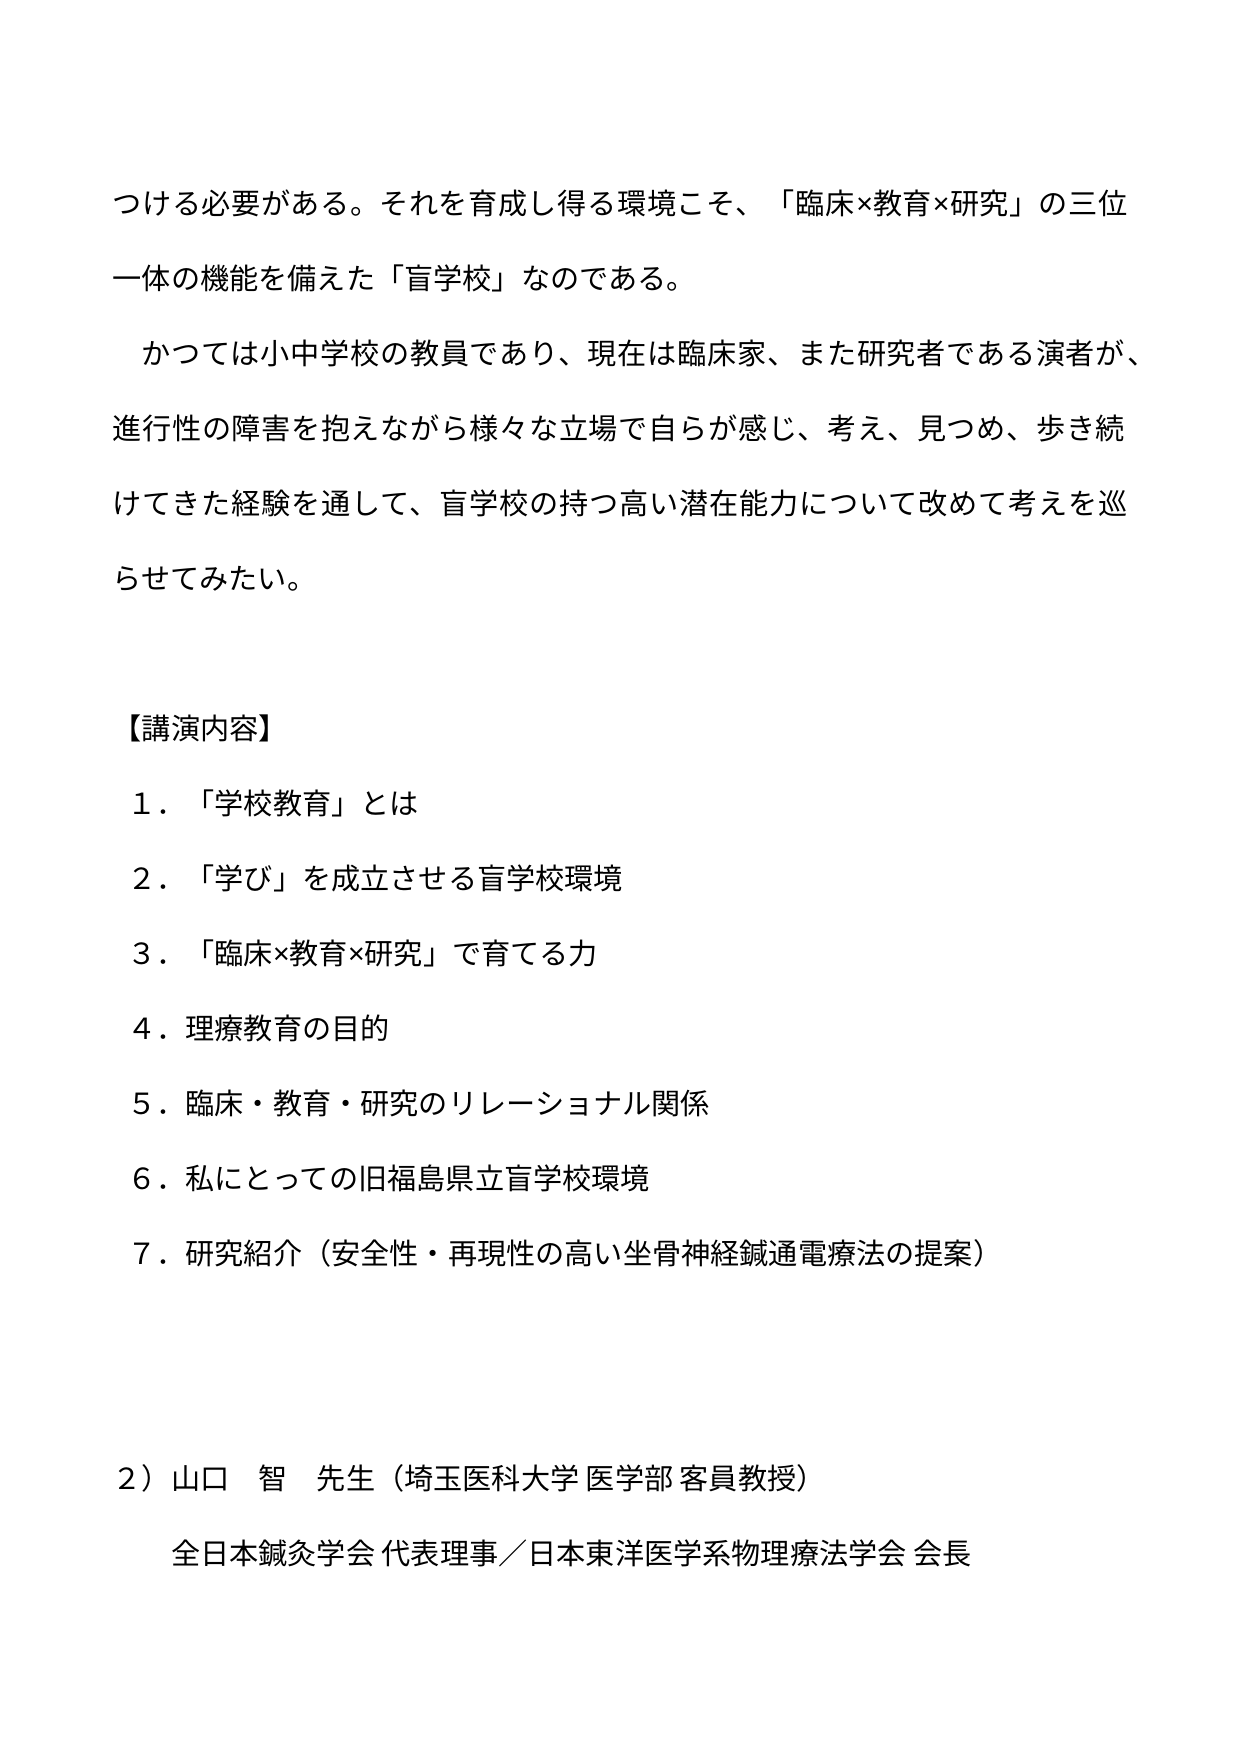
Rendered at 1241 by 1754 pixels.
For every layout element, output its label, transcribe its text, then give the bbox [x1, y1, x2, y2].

text 全日本鍼灸学会 代表理事／日本東洋医学系物理療法学会 会長 [112, 1514, 1128, 1589]
text ４．理療教育の目的 [112, 989, 1128, 1064]
text ２．「学び」を成立させる盲学校環境 [112, 839, 1128, 914]
text ７．研究紹介（安全性・再現性の高い坐骨神経鍼通電療法の提案） [112, 1214, 1128, 1289]
text １．「学校教育」とは [112, 764, 1128, 839]
text かつては小中学校の教員であり、現在は臨床家、また研究者である演者が、進行性の障害を抱えながら様々な立場で自らが感じ、考え、見つめ、歩き続けてきた経験を通して、盲学校の持つ高い潜在能力について改めて考えを巡らせてみたい。 [112, 314, 1128, 614]
text ６．私にとっての旧福島県立盲学校環境 [112, 1139, 1128, 1214]
text ２）山口 智 先生（埼玉医科大学 医学部 客員教授） [112, 1439, 1128, 1514]
text 【講演内容】 [112, 689, 1128, 764]
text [112, 164, 1128, 314]
text ５．臨床・教育・研究のリレーショナル関係 [112, 1064, 1128, 1139]
text ３．「臨床×教育×研究」で育てる力 [112, 914, 1128, 989]
